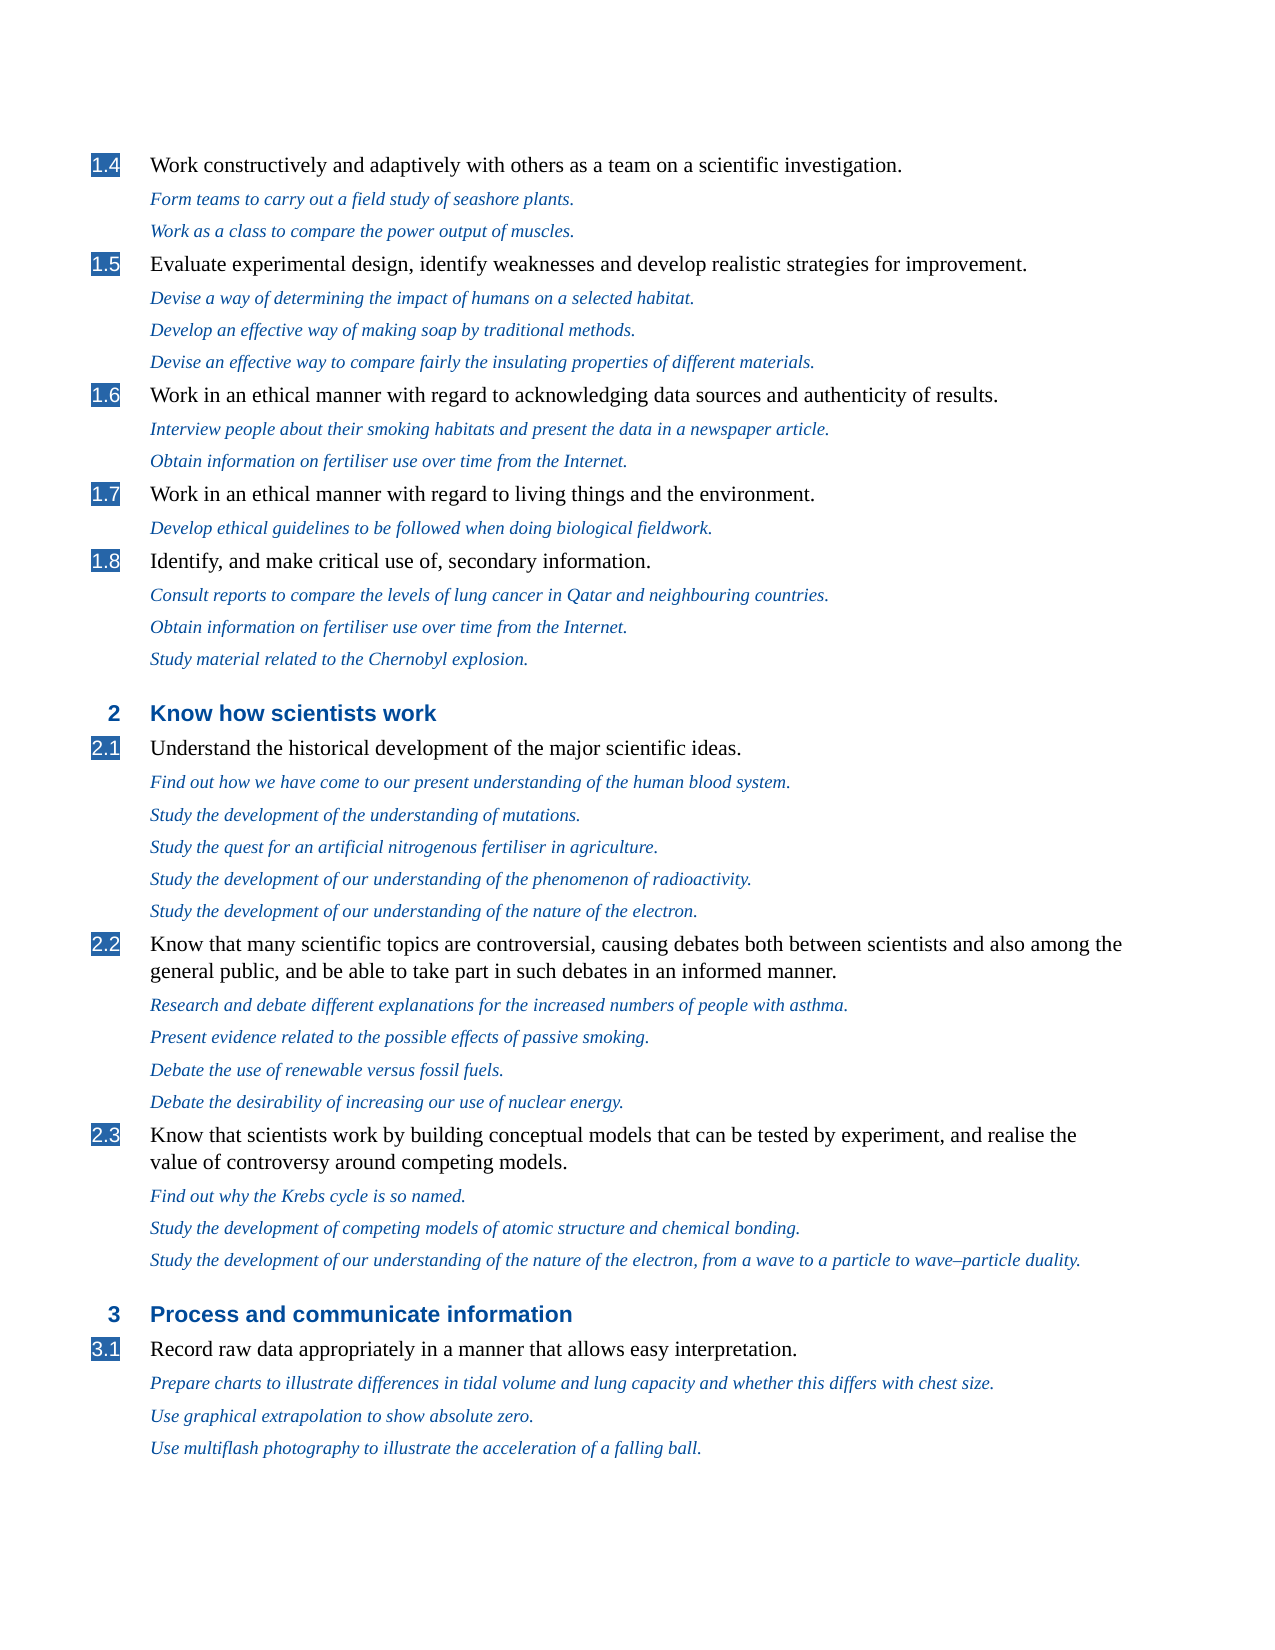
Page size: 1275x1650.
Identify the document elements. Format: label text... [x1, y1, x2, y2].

text Prepare charts to illustrate differences in tidal volume and lung capacity and whether this differs with chest size. [150, 1369, 1125, 1394]
text 1.7 Work in an ethical manner with regard to living things and the environment. [61, 479, 1125, 506]
text Debate the use of renewable versus fossil fuels. [150, 1055, 1125, 1080]
text Form teams to carry out a field study of seashore plants. [150, 184, 1125, 209]
text Develop ethical guidelines to be followed when doing biological fieldwork. [150, 513, 1125, 538]
text 3.1 Record raw data appropriately in a manner that allows easy interpretation. [61, 1334, 1125, 1361]
text Devise a way of determining the impact of humans on a selected habitat. [150, 283, 1125, 308]
text 2.1 Understand the historical development of the major scientific ideas. [61, 733, 1125, 760]
text Find out why the Krebs cycle is so named. [150, 1181, 1125, 1206]
text Research and debate different explanations for the increased numbers of people with asthma. [150, 991, 1125, 1016]
text Use graphical extrapolation to show absolute zero. [150, 1401, 1125, 1426]
text Devise an effective way to compare fairly the insulating properties of different materials. [150, 348, 1125, 373]
text Present evidence related to the possible effects of passive smoking. [150, 1023, 1125, 1048]
subtitle 2 Know how scientists work [61, 699, 1125, 726]
text Work as a class to compare the power output of muscles. [150, 217, 1125, 242]
text Study the development of our understanding of the phenomenon of radioactivity. [150, 864, 1125, 889]
text 1.4 Work constructively and adaptively with others as a team on a scientific investigation. [61, 150, 1125, 177]
text Study the development of competing models of atomic structure and chemical bonding. [150, 1213, 1125, 1238]
text Study the quest for an artificial nitrogenous fertiliser in agriculture. [150, 832, 1125, 857]
text 1.6 Work in an ethical manner with regard to acknowledging data sources and authenticity of results. [61, 380, 1125, 407]
text Obtain information on fertiliser use over time from the Internet. [150, 447, 1125, 472]
text 2.2 Know that many scientific topics are controversial, causing debates both between scientists and also among the general public, and be able to take part in such debates in an informed manner. [61, 929, 1125, 983]
text Debate the desirability of increasing our use of nuclear energy. [150, 1087, 1125, 1112]
text Study material related to the explosion. [150, 645, 1125, 670]
text Study the development of our understanding of the nature of the electron. [150, 897, 1125, 922]
text Find out how we have come to our present understanding of the human blood system. [150, 768, 1125, 793]
text Study the development of our understanding of the nature of the electron, from a wave to a particle to wave–particle duality. [150, 1246, 1125, 1271]
text Study the development of the understanding of mutations. [150, 800, 1125, 825]
text Develop an effective way of making soap by traditional methods. [150, 316, 1125, 341]
text 1.5 Evaluate experimental design, identify weaknesses and develop realistic strategies for improvement. [61, 249, 1125, 276]
text Obtain information on fertiliser use over time from the Internet. [150, 612, 1125, 637]
text Consult reports to compare the levels of lung cancer in and neighbouring countries. [150, 580, 1125, 605]
subtitle 3 Process and communicate information [61, 1300, 1125, 1327]
text 1.8 Identify, and make critical use of, secondary information. [61, 546, 1125, 573]
text Interview people about their smoking habitats and present the data in a newspaper article. [150, 414, 1125, 439]
text 2.3 Know that scientists work by building conceptual models that can be tested by experiment, and realise the value of controversy around competing models. [61, 1120, 1125, 1174]
text Use multiflash photography to illustrate the acceleration of a falling ball. [150, 1433, 1125, 1458]
